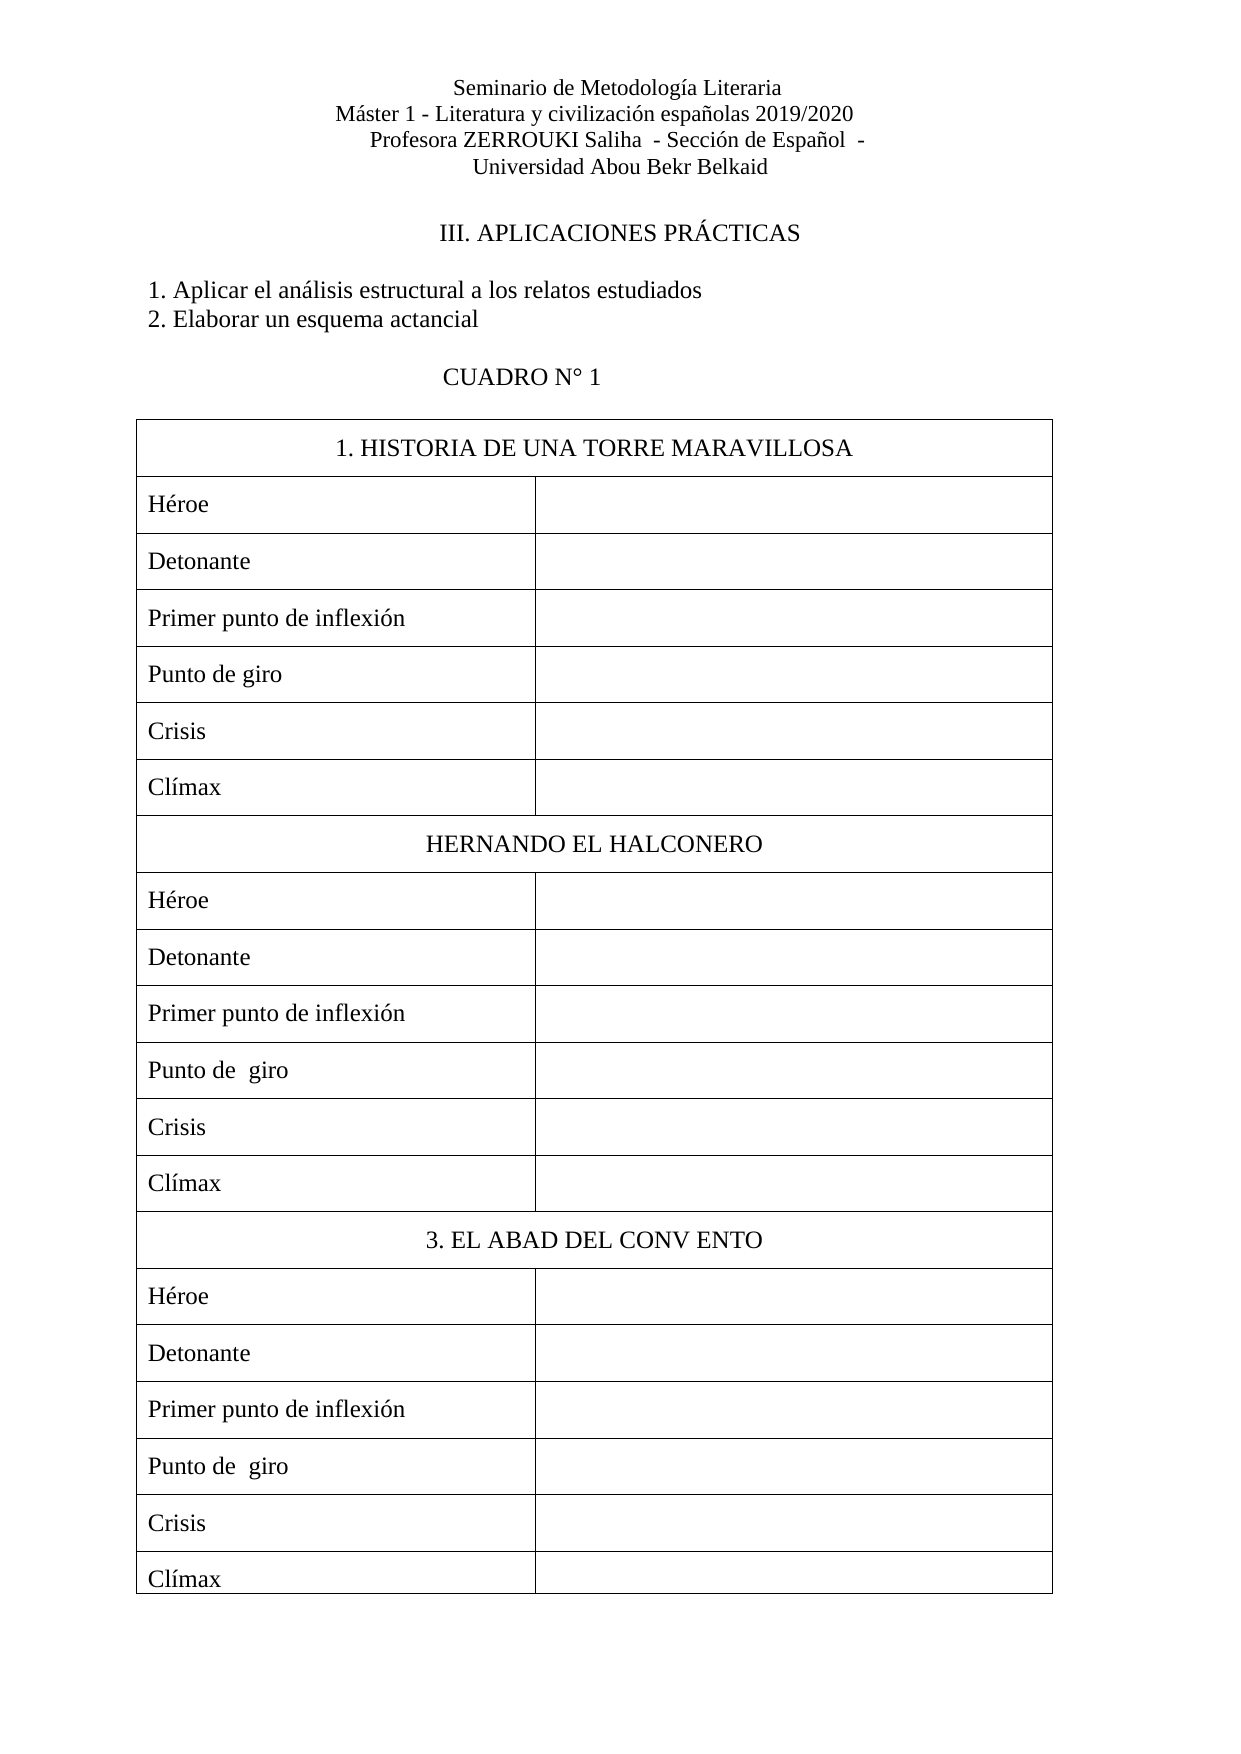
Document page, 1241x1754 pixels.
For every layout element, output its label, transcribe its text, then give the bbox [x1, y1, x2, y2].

table_cell Héroe [137, 873, 535, 928]
table_cell Héroe [137, 477, 535, 532]
table_cell Detonante [137, 930, 535, 985]
table_cell [536, 647, 1052, 702]
table_cell Clímax [137, 1156, 535, 1211]
table_cell Punto de giro [137, 1439, 535, 1494]
table_cell [536, 1043, 1052, 1098]
table_cell Crisis [137, 1099, 535, 1155]
table_cell Punto de giro [137, 647, 535, 702]
table_cell Detonante [137, 1325, 535, 1381]
text 2. Elaborar un esquema actancial [148, 304, 1092, 333]
table_cell [536, 1325, 1052, 1381]
table_cell [536, 1495, 1052, 1551]
text 1. Aplicar el análisis estructural a los relatos estudiados [148, 276, 1092, 304]
table_cell Detonante [137, 534, 535, 589]
table_cell Clímax [137, 1552, 535, 1593]
table_cell Crisis [137, 1495, 535, 1551]
table_cell [536, 703, 1052, 759]
table_cell [536, 1552, 1052, 1593]
table_cell HERNANDO EL HALCONERO [137, 816, 1052, 872]
table_cell [536, 1156, 1052, 1211]
table_cell Crisis [137, 703, 535, 759]
table_cell [536, 930, 1052, 985]
table_cell Punto de giro [137, 1043, 535, 1098]
table_cell 3. EL ABAD DEL CONV ENTO [137, 1212, 1052, 1268]
table_cell [536, 873, 1052, 928]
table_cell [536, 1382, 1052, 1437]
text CUADRO N° 1 [207, 362, 1092, 391]
table_cell Primer punto de inflexión [137, 1382, 535, 1437]
text III. APLICACIONES PRÁCTICAS [148, 218, 1092, 247]
table_cell [536, 477, 1052, 532]
table_cell [536, 1099, 1052, 1155]
table_cell [536, 760, 1052, 815]
table_cell Primer punto de inflexión [137, 590, 535, 646]
table_cell [536, 590, 1052, 646]
table_cell Héroe [137, 1269, 535, 1324]
table_cell [536, 534, 1052, 589]
table_cell Clímax [137, 760, 535, 815]
table_cell [536, 986, 1052, 1042]
table_header 1. HISTORIA DE UNA TORRE MARAVILLOSA [137, 420, 1052, 476]
table_cell [536, 1439, 1052, 1494]
table_cell Primer punto de inflexión [137, 986, 535, 1042]
table_cell [536, 1269, 1052, 1324]
